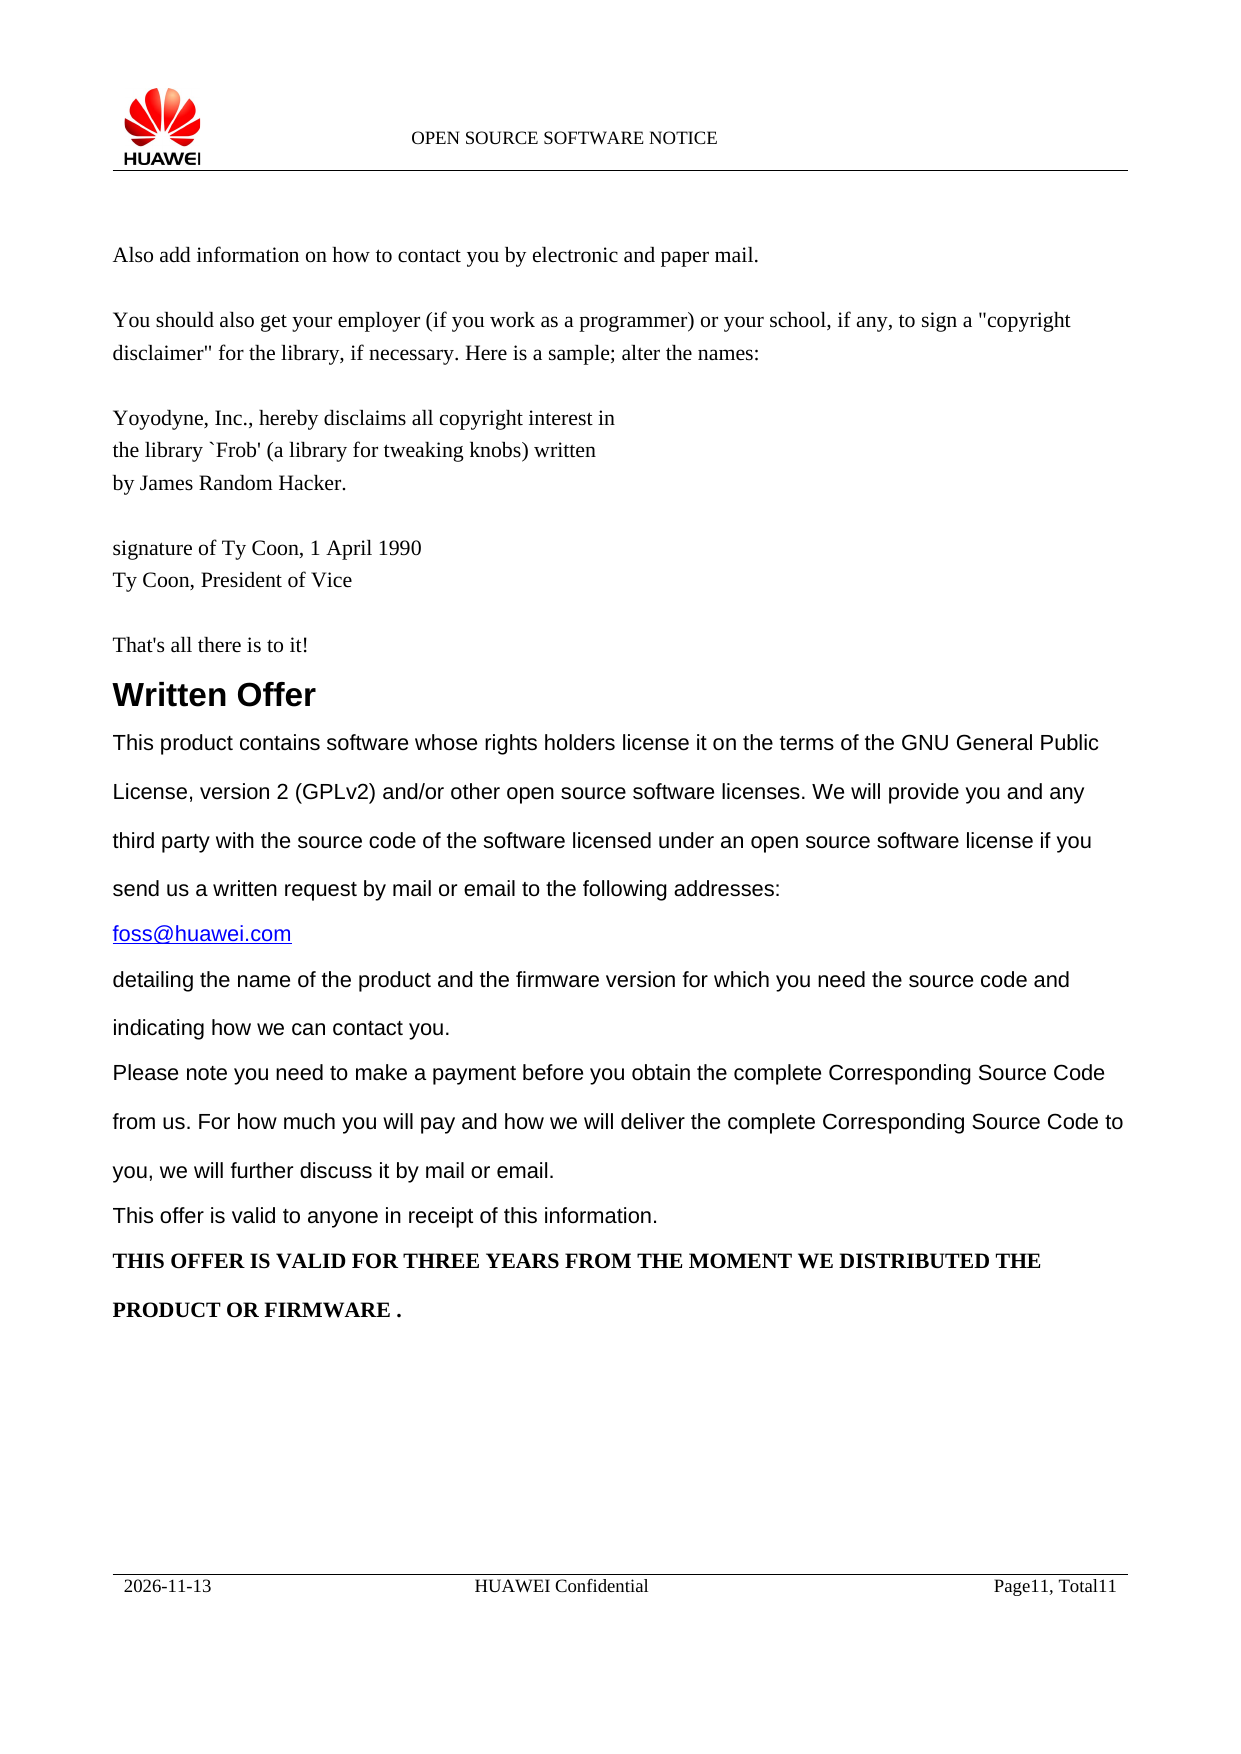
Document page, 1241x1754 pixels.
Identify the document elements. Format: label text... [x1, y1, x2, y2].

text Please note you need to make a payment before you obtain the complete Corresponding Source Code from us. For how much you will pay and how we will deliver the complete Corresponding Source Code to you, we will further discuss it by mail or email. [112, 1057, 1128, 1187]
text This product contains software whose rights holders license it on the terms of the GNU General Public License, version 2 (GPLv2) and/or other open source software licenses. We will provide you and any third party with the source code of the software licensed under an open source software license if you send us a written request by mail or email to the following addresses: [112, 726, 1128, 905]
text Written Offer [112, 661, 1128, 726]
picture [124, 88, 201, 165]
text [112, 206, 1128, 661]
text detailing the name of the product and the firmware version for which you need the source code and indicating how we can contact you. [112, 963, 1128, 1044]
text This offer is valid for three years from the moment we distributed the product or firmware . [112, 1244, 1128, 1326]
text This offer is valid to anyone in receipt of this information. [112, 1199, 1128, 1232]
text foss@huawei.com [112, 918, 1128, 950]
